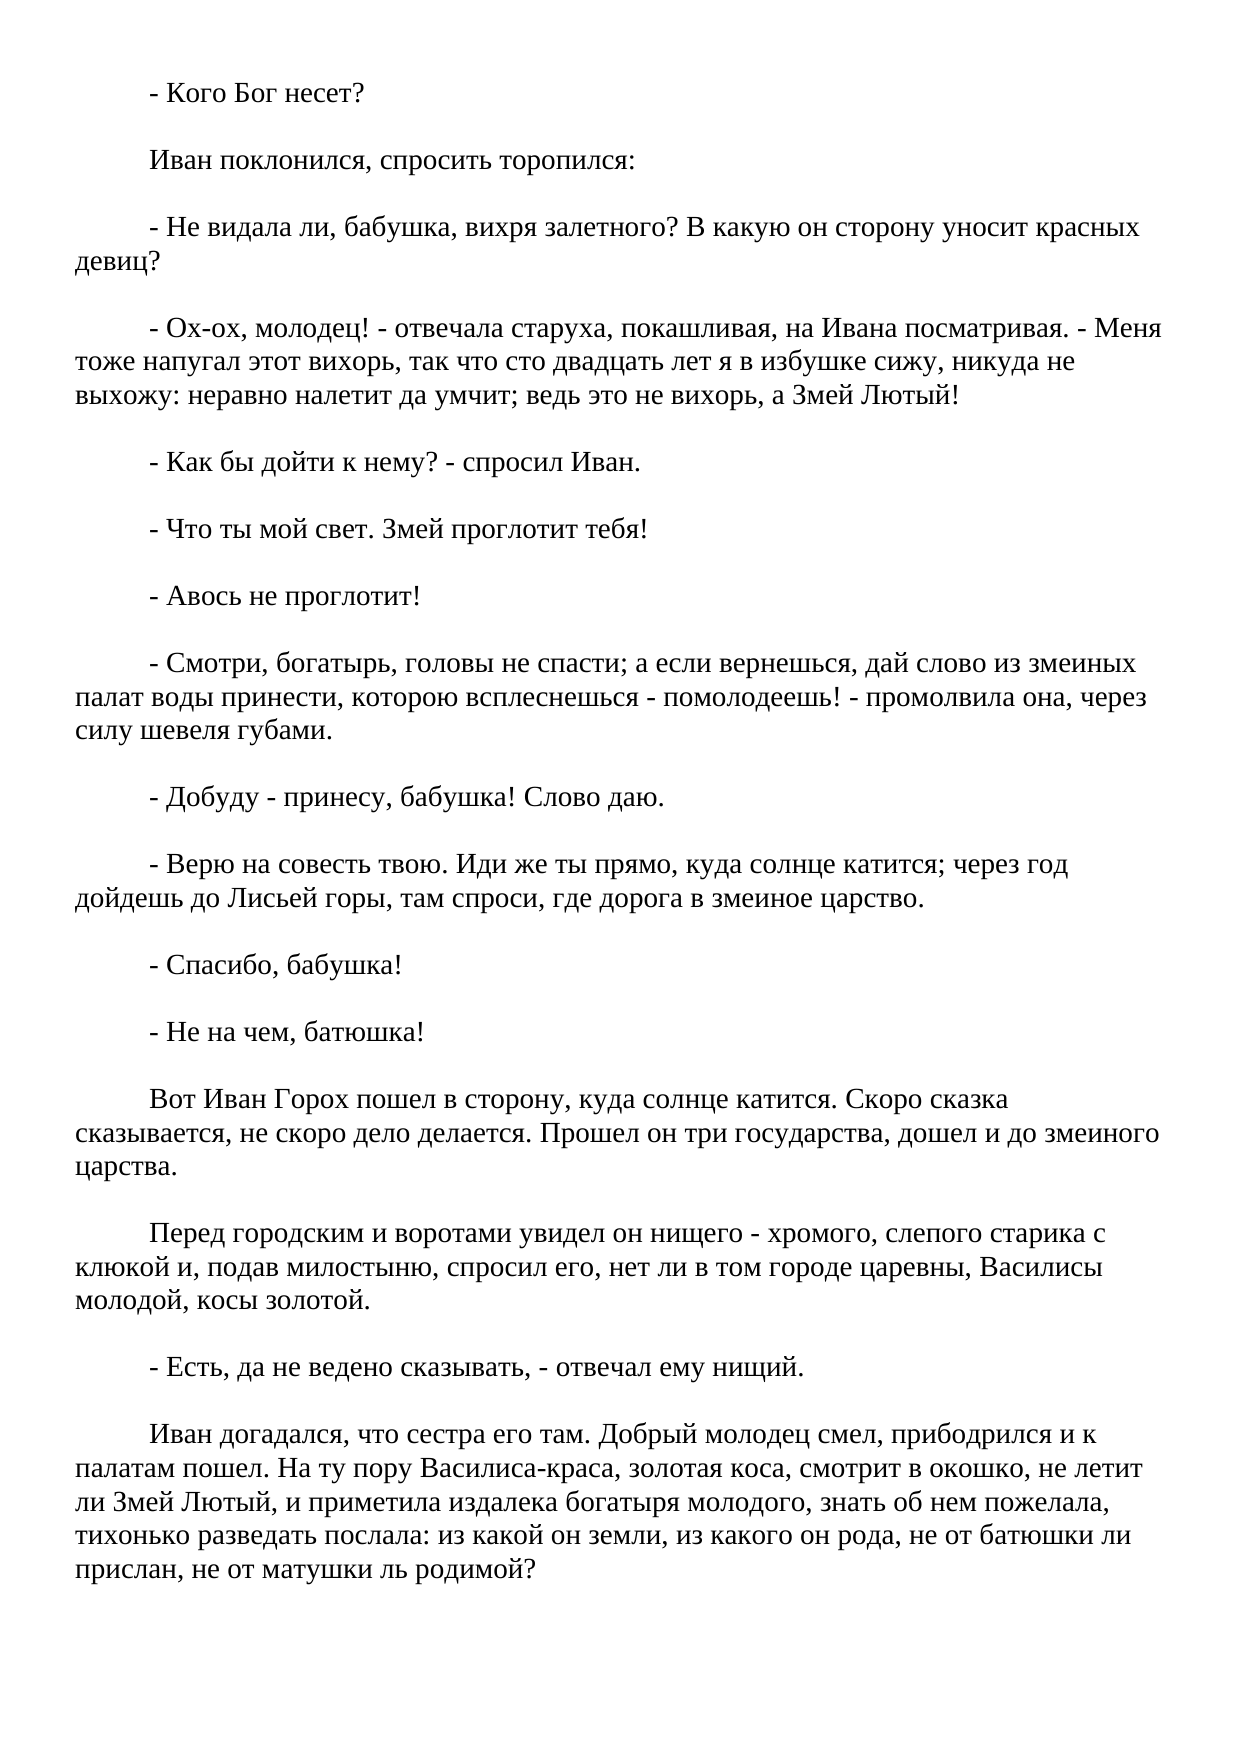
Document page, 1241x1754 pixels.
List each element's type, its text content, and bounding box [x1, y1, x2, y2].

text - Спасибо, бабушка! [75, 947, 1165, 981]
text Иван поклонился, спросить торопился: [75, 142, 1165, 176]
text - Верю на совесть твою. Иди же ты прямо, куда солнце катится; через год дойдешь до Лисьей горы, там спроси, где дорога в змеиное царство. [75, 846, 1165, 913]
text - Смотри, богатырь, головы не спасти; а если вернешься, дай слово из змеиных палат воды принести, которою всплеснешься - помолодеешь! - промолвила она, через силу шевеля губами. [75, 645, 1165, 746]
text - Добуду - принесу, бабушка! Слово даю. [75, 779, 1165, 813]
text - Не на чем, батюшка! [75, 1014, 1165, 1048]
text - Есть, да не ведено сказывать, - отвечал ему нищий. [75, 1349, 1165, 1383]
text - Не видала ли, бабушка, вихря залетного? В какую он сторону уносит красных девиц? [75, 209, 1165, 276]
text - Авось не проглотит! [75, 578, 1165, 612]
text - Ох-ох, молодец! - отвечала старуха, покашливая, на Ивана посматривая. - Меня тоже напугал этот вихорь, так что сто двадцать лет я в избушке сижу, никуда не выхожу: неравно налетит да умчит; ведь это не вихорь, а Змей Лютый! [75, 310, 1165, 410]
text - Кого Бог несет? [75, 75, 1165, 108]
text Перед городским и воротами увидел он нищего - хромого, слепого старика с клюкой и, подав милостыню, спросил его, нет ли в том городе царевны, Василисы молодой, косы золотой. [75, 1215, 1165, 1316]
text - Как бы дойти к нему? - спросил Иван. [75, 444, 1165, 477]
text Иван догадался, что сестра его там. Добрый молодец смел, прибодрился и к палатам пошел. На ту пору Василиса-краса, золотая коса, смотрит в окошко, не летит ли Змей Лютый, и приметила издалека богатыря молодого, знать об нем пожелала, тихонько разведать послала: из какой он земли, из какого он рода, не от батюшки ли прислан, не от матушки ль родимой? [75, 1417, 1165, 1584]
text - Что ты мой свет. Змей проглотит тебя! [75, 511, 1165, 544]
text Вот Иван Горох пошел в сторону, куда солнце катится. Скоро сказка сказывается, не скоро дело делается. Прошел он три государства, дошел и до змеиного царства. [75, 1081, 1165, 1182]
